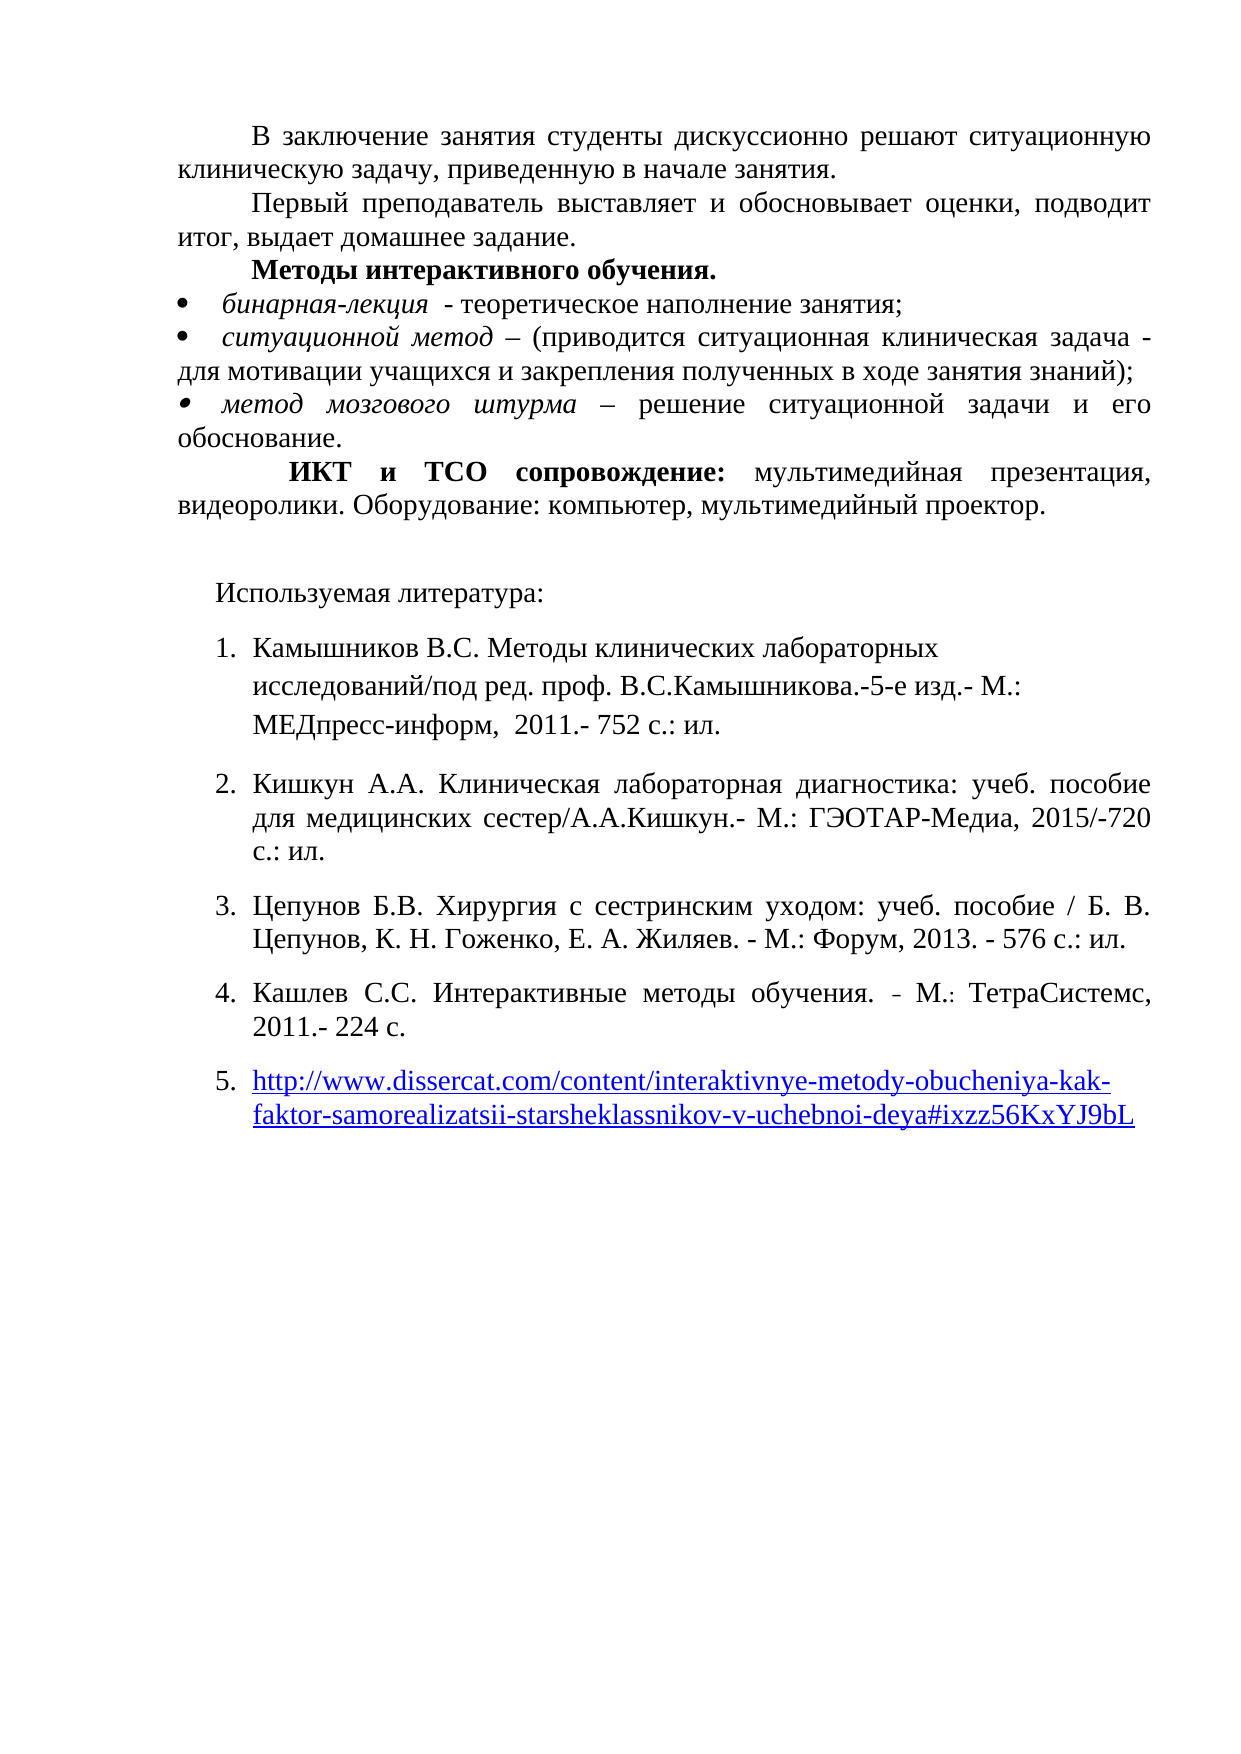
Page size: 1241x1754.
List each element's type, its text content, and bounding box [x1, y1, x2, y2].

text Используемая литература: [215, 575, 1152, 609]
list метод мозгового штурма – решение ситуационной задачи и его обоснование. [177, 387, 1152, 454]
text Методы интерактивного обучения. [177, 252, 1152, 286]
text В заключение занятия студенты дискуссионно решают ситуационную клиническую задачу, приведенную в начале занятия. [177, 118, 1152, 185]
list http://www.dissercat.com/content/interaktivnye-metody-obucheniya-kak-faktor-samorealizatsii-starsheklassnikov-v-uchebnoi-deya#ixzz56KxYJ9bL [215, 1063, 1152, 1131]
list Цепунов Б.В. Хирургия с сестринским уходом: учеб. пособие / Б. В. Цепунов, К. Н. Гоженко, Е. А. Жиляев. - М.: Форум, 2013. - 576 с.: ил. [215, 888, 1152, 955]
list бинарная-лекция - теоретическое наполнение занятия; [177, 286, 1152, 319]
list Камышников В.С. Методы клинических лабораторных исследований/под ред. проф. В.С.Камышникова.-5-е изд.- М.: МЕДпресс-информ, 2011.- 752 с.: ил. [215, 630, 1152, 740]
list Кашлев С.С. Интерактивные методы обучения. – М.: ТетраСистемс, 2011.- 224 c. [406, 976, 1152, 1043]
list Кишкун А.А. Клиническая лабораторная диагностика: учеб. пособие для медицинских сестер/А.А.Кишкун.- М.: ГЭОТАР-Медиа, 2015/-720 c.: ил. [215, 766, 1152, 867]
text Первый преподаватель выставляет и обосновывает оценки, подводит итог, выдает домашнее задание. [177, 185, 1152, 252]
text ИКТ и ТСО сопровождение: мультимедийная презентация, видеоролики. Оборудование: компьютер, мультимедийный проектор. [177, 454, 1152, 521]
list ситуационной метод – (приводится ситуационная клиническая задача - для мотивации учащихся и закрепления полученных в ходе занятия знаний); [177, 319, 1152, 387]
